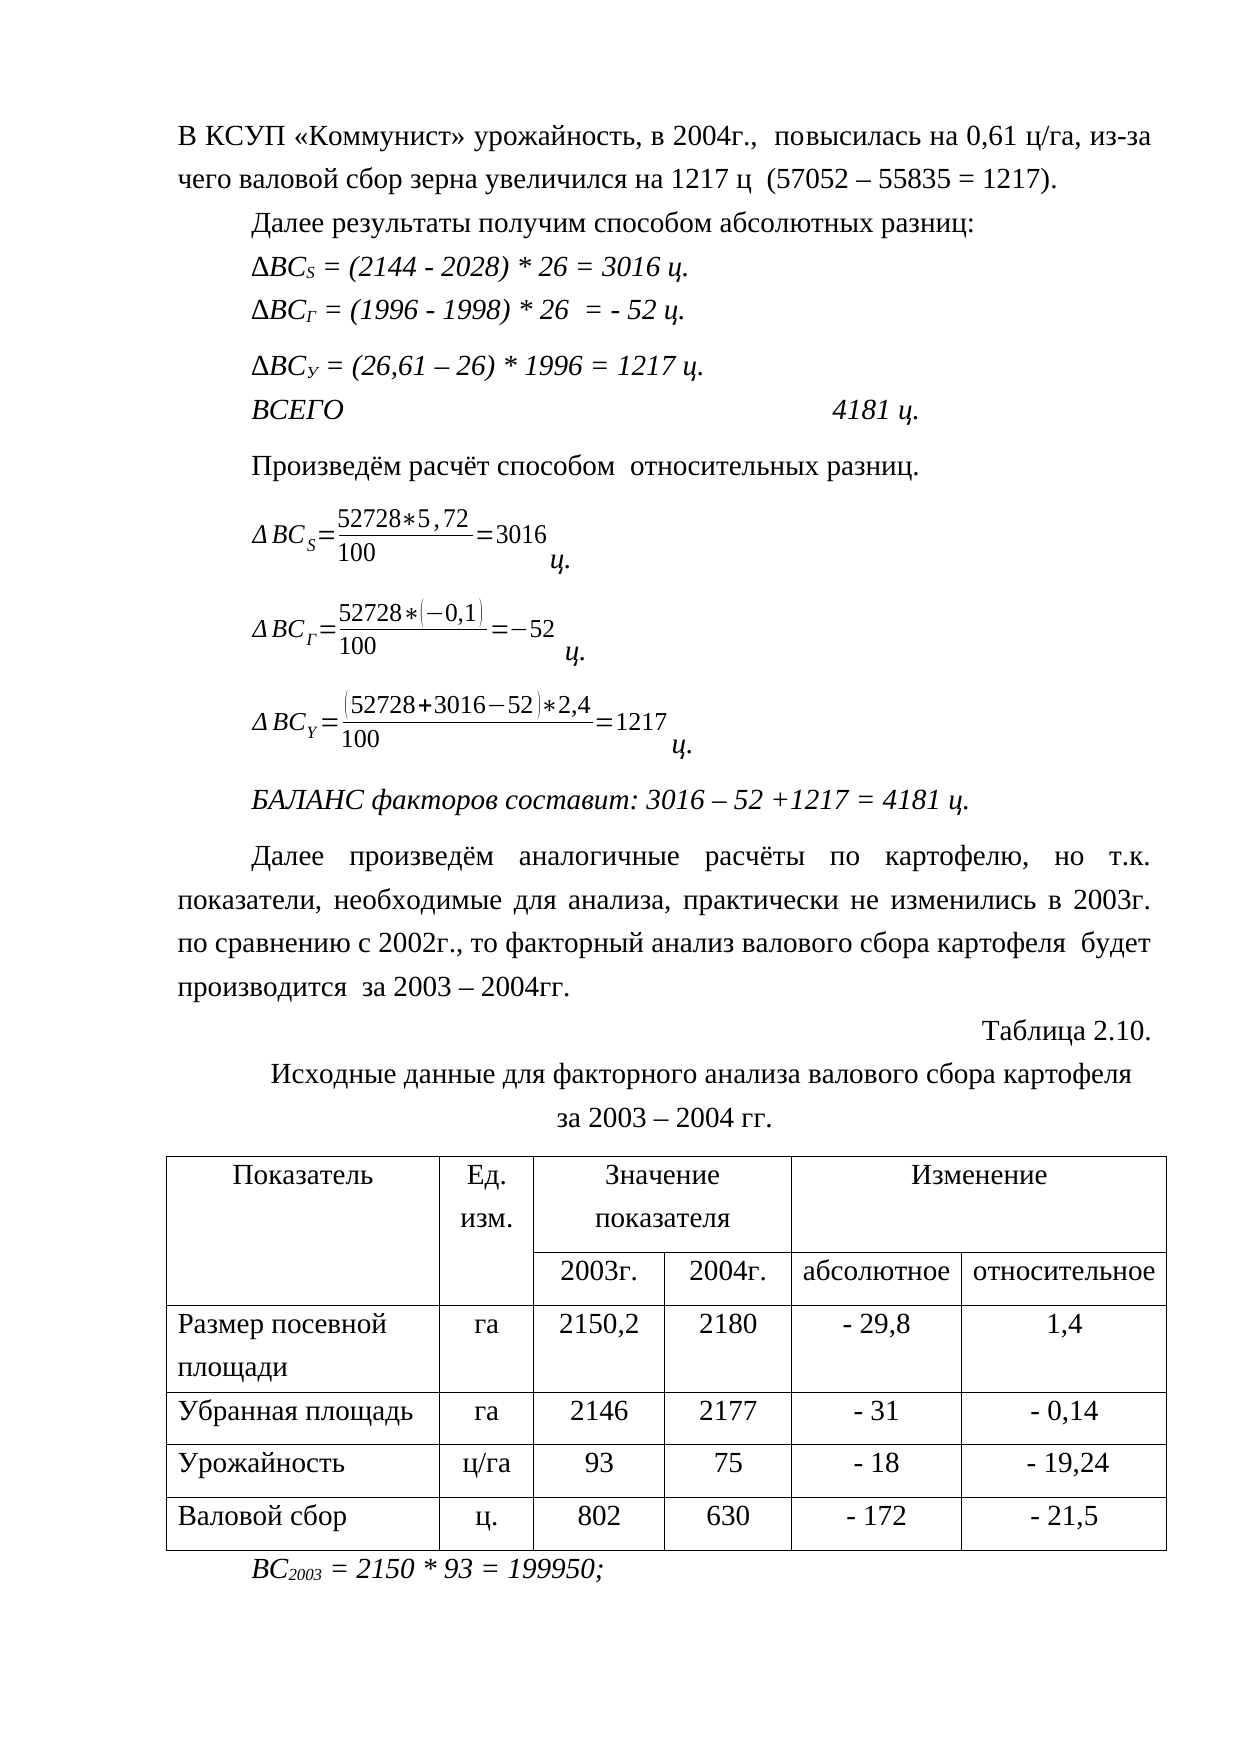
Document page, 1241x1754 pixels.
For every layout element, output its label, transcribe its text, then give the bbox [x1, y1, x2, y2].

text БАЛАНС факторов составит: 3016 – 52 +1217 = 4181 ц. [177, 782, 1152, 816]
text Далее результаты получим способом абсолютных разниц: [177, 205, 1152, 239]
text ∆BCГ = (1996 - 1998) * 26 = - 52 ц. [177, 292, 1152, 326]
table_cell - 19,24 [962, 1445, 1166, 1497]
text Таблица 2.10. [177, 1013, 1152, 1046]
text ∆BCS = (2144 - 2028) * 26 = 3016 ц. [177, 249, 1152, 282]
table_header Показатель [167, 1157, 439, 1305]
table_cell Валовой сбор [167, 1498, 439, 1550]
table_cell 2180 [665, 1306, 791, 1392]
table_cell 2146 [534, 1393, 664, 1444]
table_cell - 31 [792, 1393, 961, 1444]
text Произведём расчёт способом относительных разниц. [177, 448, 1152, 481]
table_header Ед. изм. [440, 1157, 533, 1305]
table_header Значение показателя [534, 1157, 791, 1252]
table_cell ц. [440, 1498, 533, 1550]
table_cell 1,4 [962, 1306, 1166, 1392]
text BC2003 = 2150 * 93 = 199950; [177, 1551, 1152, 1584]
table_cell 630 [665, 1498, 791, 1550]
text Далее произведём аналогичные расчёты по картофелю, но т.к. показатели, необходимые для анализа, практически не изменились в 2003г. по сравнению с 2002г., то факторный анализ валового сбора картофеля будет производится за 2003 – 2004гг. [177, 838, 1152, 1003]
table_cell Размер посевной площади [167, 1306, 439, 1392]
table_cell 2177 [665, 1393, 791, 1444]
table_cell 75 [665, 1445, 791, 1497]
table_cell 2003г. [534, 1253, 664, 1305]
text ∆BCУ = (26,61 – 26) * 1996 = 1217 ц. [177, 348, 1152, 382]
table_cell Урожайность [167, 1445, 439, 1497]
table_cell 2004г. [665, 1253, 791, 1305]
table_cell ц/га [440, 1445, 533, 1497]
text ц. [177, 689, 1152, 760]
table_cell 802 [534, 1498, 664, 1550]
table_cell - 29,8 [792, 1306, 961, 1392]
table_cell - 172 [792, 1498, 961, 1550]
table_header Изменение [792, 1157, 1166, 1252]
text Исходные данные для факторного анализа валового сбора картофеля за 2003 – 2004 гг. [177, 1056, 1152, 1133]
table_cell - 18 [792, 1445, 961, 1497]
table_cell абсолютное [792, 1253, 961, 1305]
table_cell Убранная площадь [167, 1393, 439, 1444]
table_cell 93 [534, 1445, 664, 1497]
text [177, 118, 1152, 195]
table_cell га [440, 1306, 533, 1392]
table_cell - 21,5 [962, 1498, 1166, 1550]
text ВСЕГО 4181 ц. [177, 392, 1152, 425]
table_cell 2150,2 [534, 1306, 664, 1392]
table_cell относительное [962, 1253, 1166, 1305]
text ц. [177, 597, 1152, 667]
table_cell га [440, 1393, 533, 1444]
text ц. [177, 504, 1152, 574]
table_cell - 0,14 [962, 1393, 1166, 1444]
